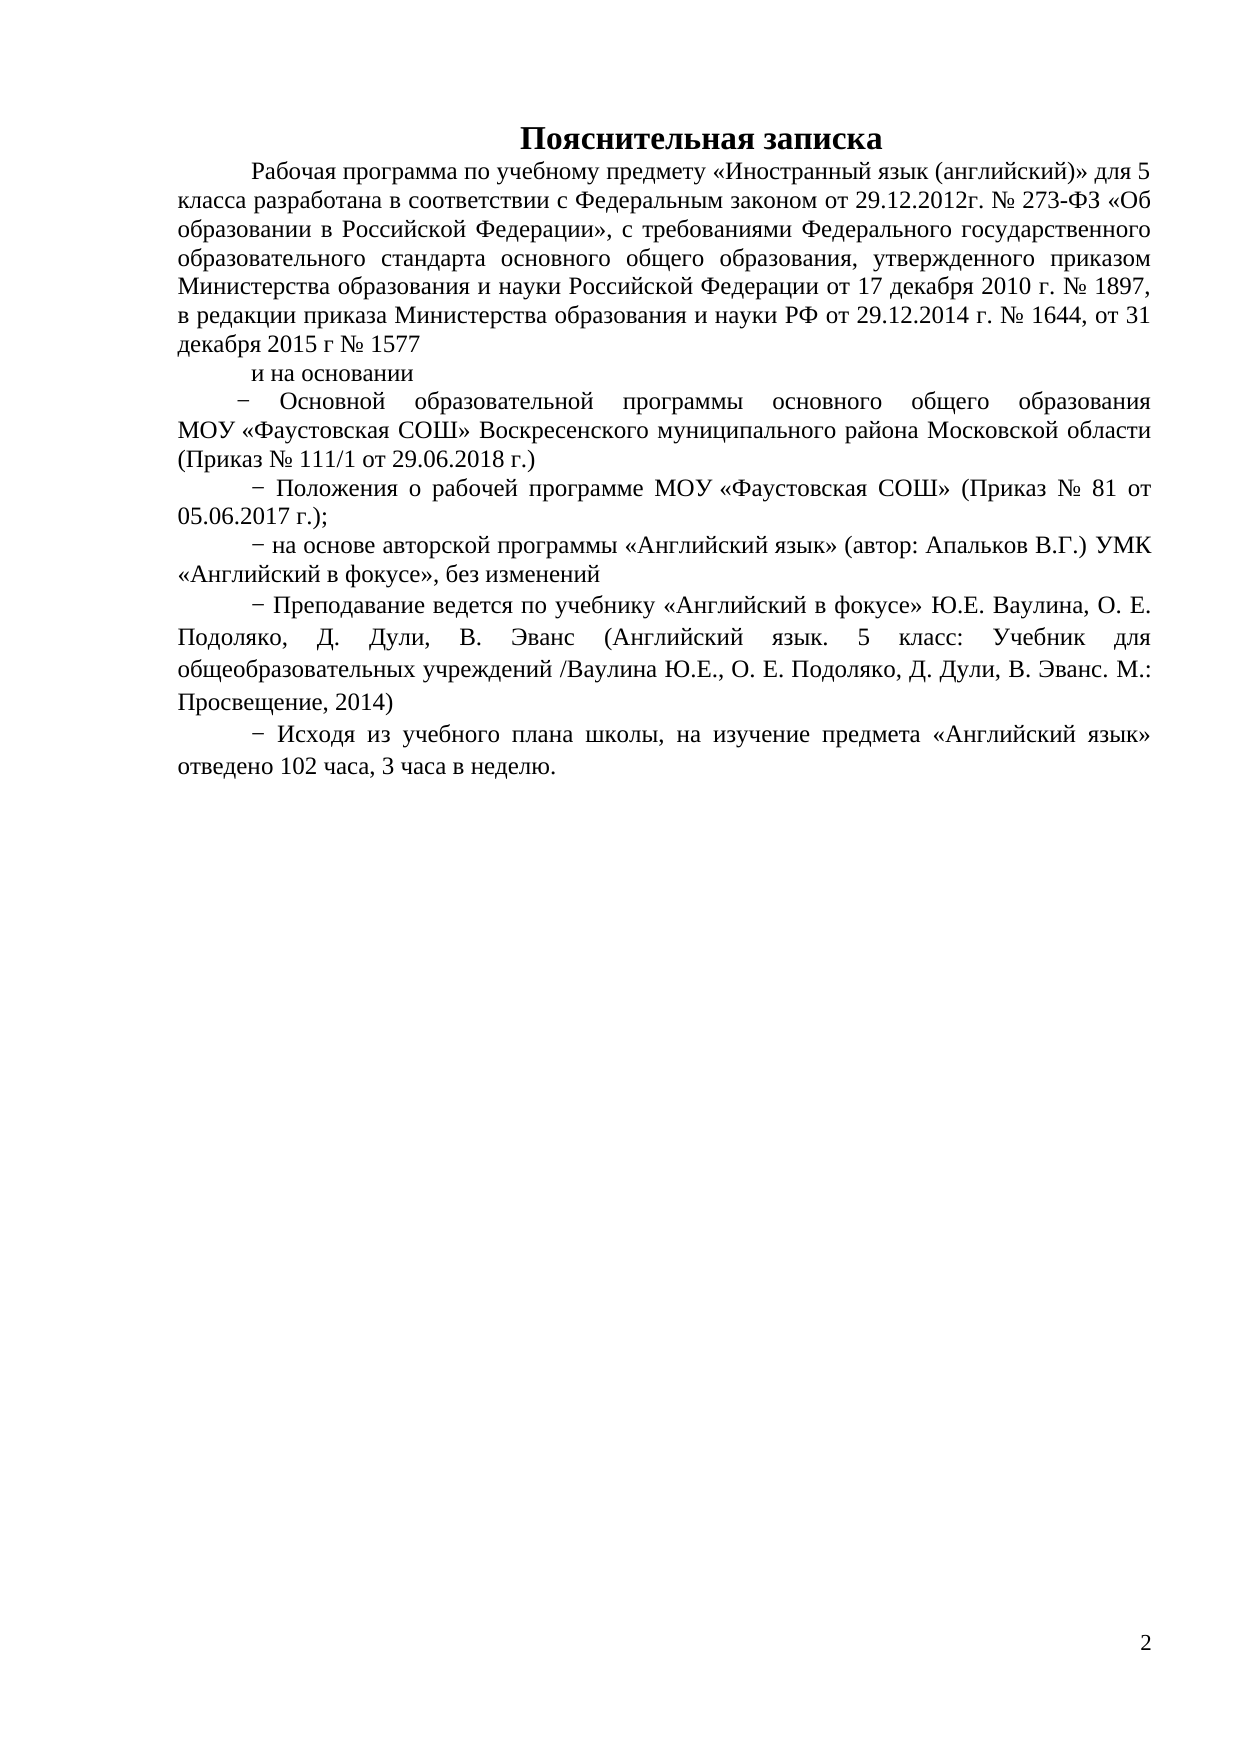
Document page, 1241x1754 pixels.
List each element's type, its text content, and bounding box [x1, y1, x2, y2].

text Пояснительная записка [133, 118, 1152, 156]
text − на основе авторской программы «Английский язык» (автор: Апальков В.Г.) УМК «Английский в фокусе», без изменений [177, 530, 1152, 588]
text − Положения о рабочей программе МОУ «Фаустовская СОШ» (Приказ № 81 от 05.06.2017 г.); [177, 473, 1152, 530]
text − Исходя из учебного плана школы, на изучение предмета «Английский язык» отведено 102 часа, 3 часа в неделю. [177, 716, 1152, 781]
text Рабочая программа по учебному предмету «Иностранный язык (английский)» для 5 класса разработана в соответствии с Федеральным законом от 29.12.2012г. № 273-ФЗ «Об образовании в Российской Федерации», с требованиями Федерального государственного образовательного стандарта основного общего образования, утвержденного приказом Министерства образования и науки Российской Федерации от 17 декабря 2010 г. № 1897, в редакции приказа Министерства образования и науки РФ от 29.12.2014 г. № 1644, от 31 декабря 2015 г № 1577 [177, 156, 1152, 358]
text − Основной образовательной программы основного общего образования МОУ «Фаустовская СОШ» Воскресенского муниципального района Московской области (Приказ № 111/1 от 29.06.2018 г.) [177, 386, 1152, 473]
text и на основании [177, 358, 1152, 386]
text − Преподавание ведется по учебнику «Английский в фокусе» Ю.Е. Ваулина, О. Е. Подоляко, Д. Дули, В. Эванс (Английский язык. 5 класс: Учебник для общеобразовательных учреждений /Ваулина Ю.Е., О. Е. Подоляко, Д. Дули, В. Эванс. М.: Просвещение, 2014) [177, 588, 1152, 716]
